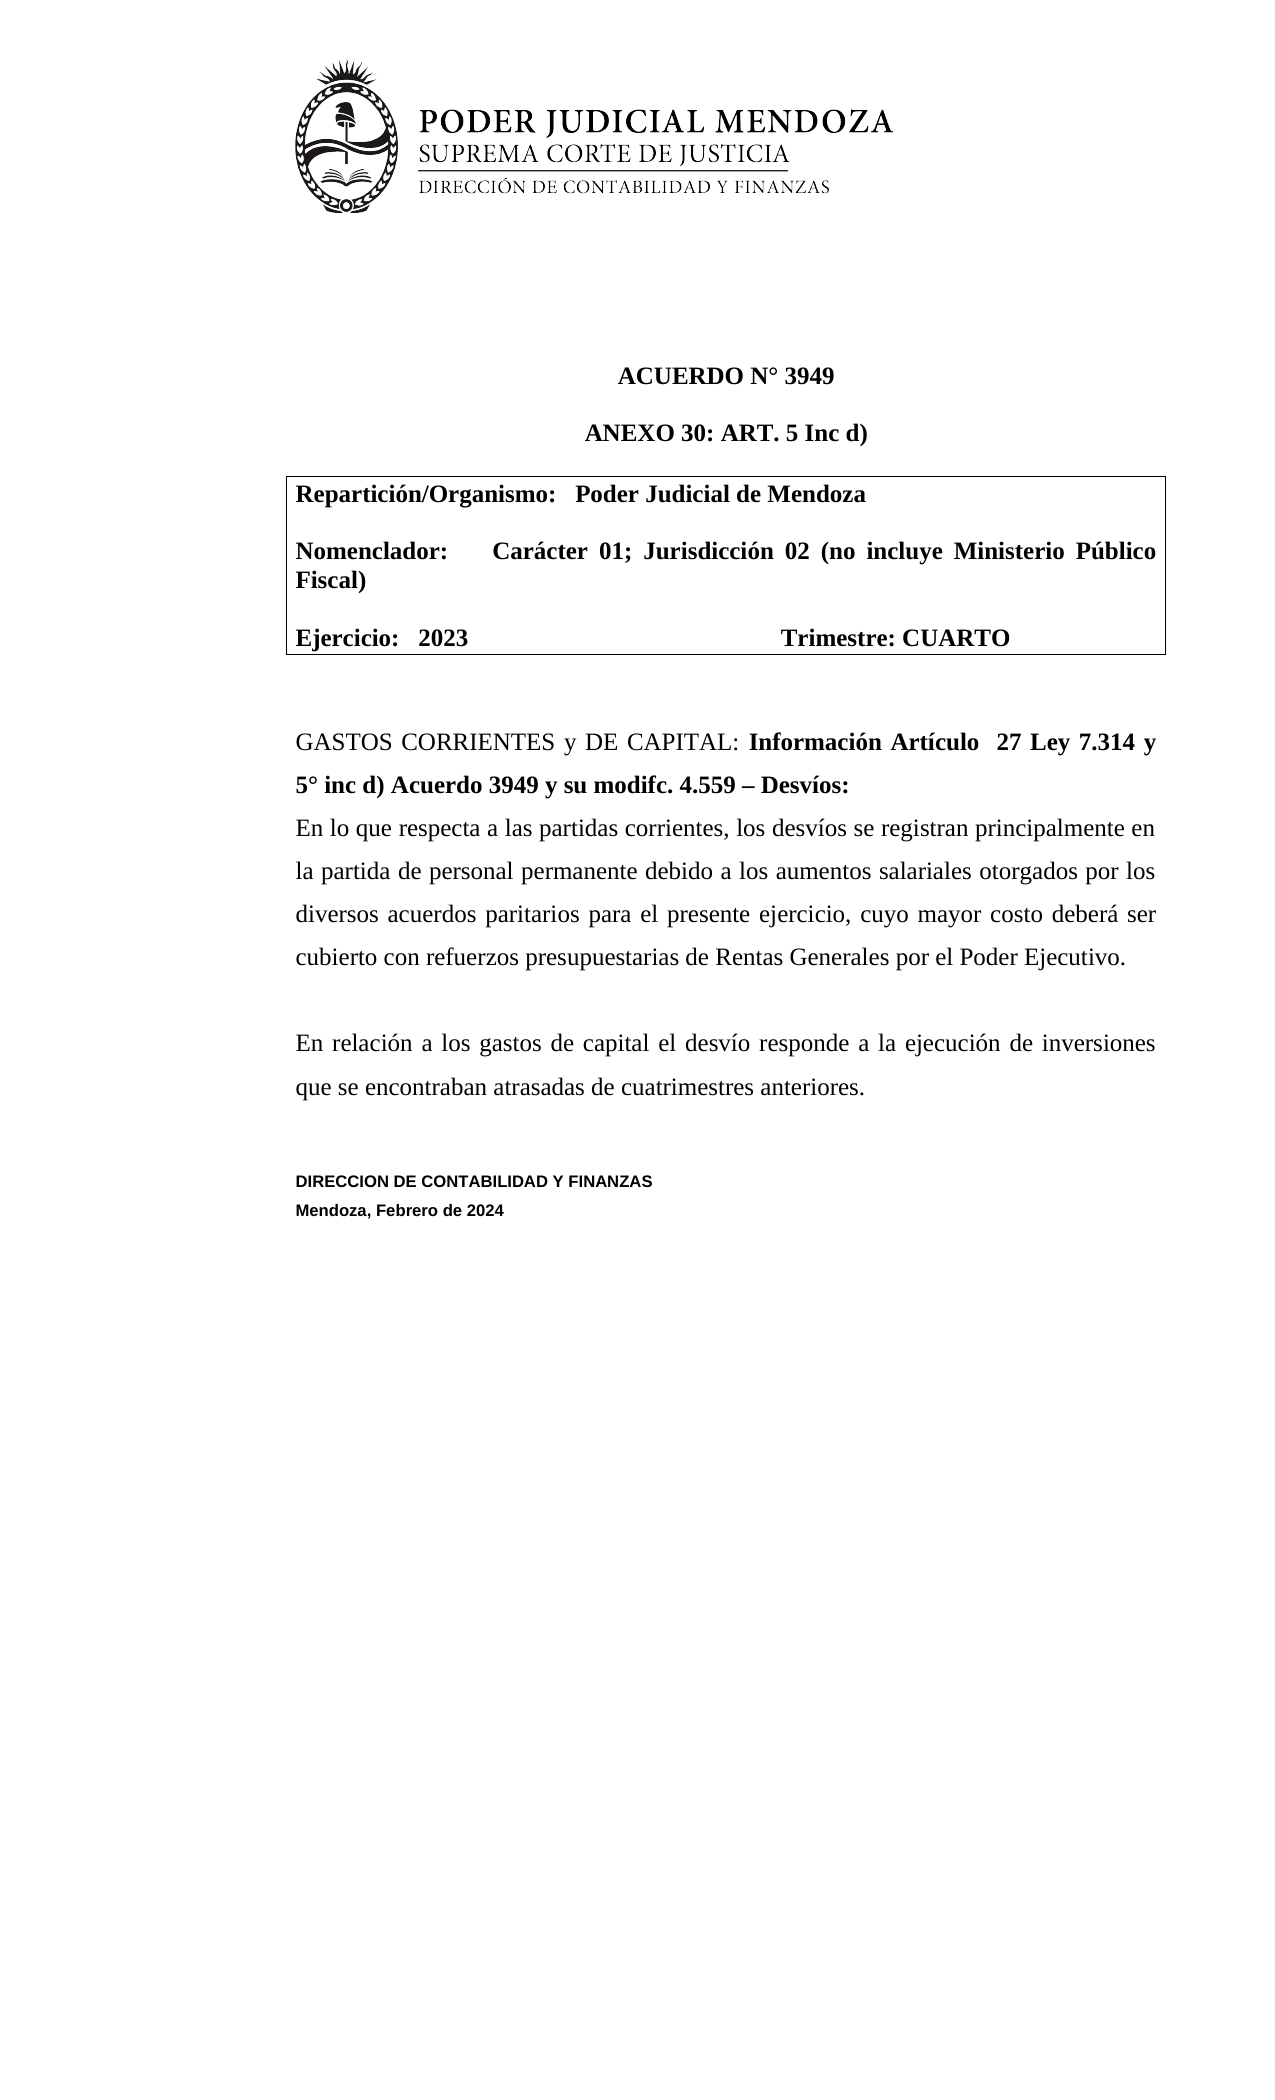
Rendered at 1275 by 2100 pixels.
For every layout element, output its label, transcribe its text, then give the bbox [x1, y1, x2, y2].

text Repartición/Organismo: Poder Judicial de Mendoza [287, 477, 1165, 508]
text ANEXO 30: ART. 5 Inc d) [295, 418, 1157, 447]
text ACUERDO N° 3949 [295, 361, 1157, 390]
picture [295, 59, 894, 213]
text En relación a los gastos de capital el desvío responde a la ejecución de inversiones que se encontraban atrasadas de cuatrimestres anteriores. [295, 1028, 1157, 1100]
text Ejercicio: 2023 Trimestre: CUARTO [287, 620, 1165, 654]
text Nomenclador: Carácter 01; Jurisdicción 02 (no incluye Ministerio Público Fiscal) [295, 537, 1157, 594]
text DIRECCION DE CONTABILIDAD Y FINANZAS [295, 1172, 1157, 1191]
text GASTOS CORRIENTES y DE CAPITAL: Información Artículo 27 Ley 7.314 y 5° inc d) Acuerdo 3949 y su modifc. 4.559 – Desvíos: [295, 727, 1157, 798]
text Mendoza, Febrero de 2024 [295, 1201, 1157, 1220]
text En lo que respecta a las partidas corrientes, los desvíos se registran principalmente en la partida de personal permanente debido a los aumentos salariales otorgados por los diversos acuerdos paritarios para el presente ejercicio, cuyo mayor costo deberá ser cubierto con refuerzos presupuestarias de Rentas Generales por el Poder Ejecutivo. [295, 813, 1157, 971]
